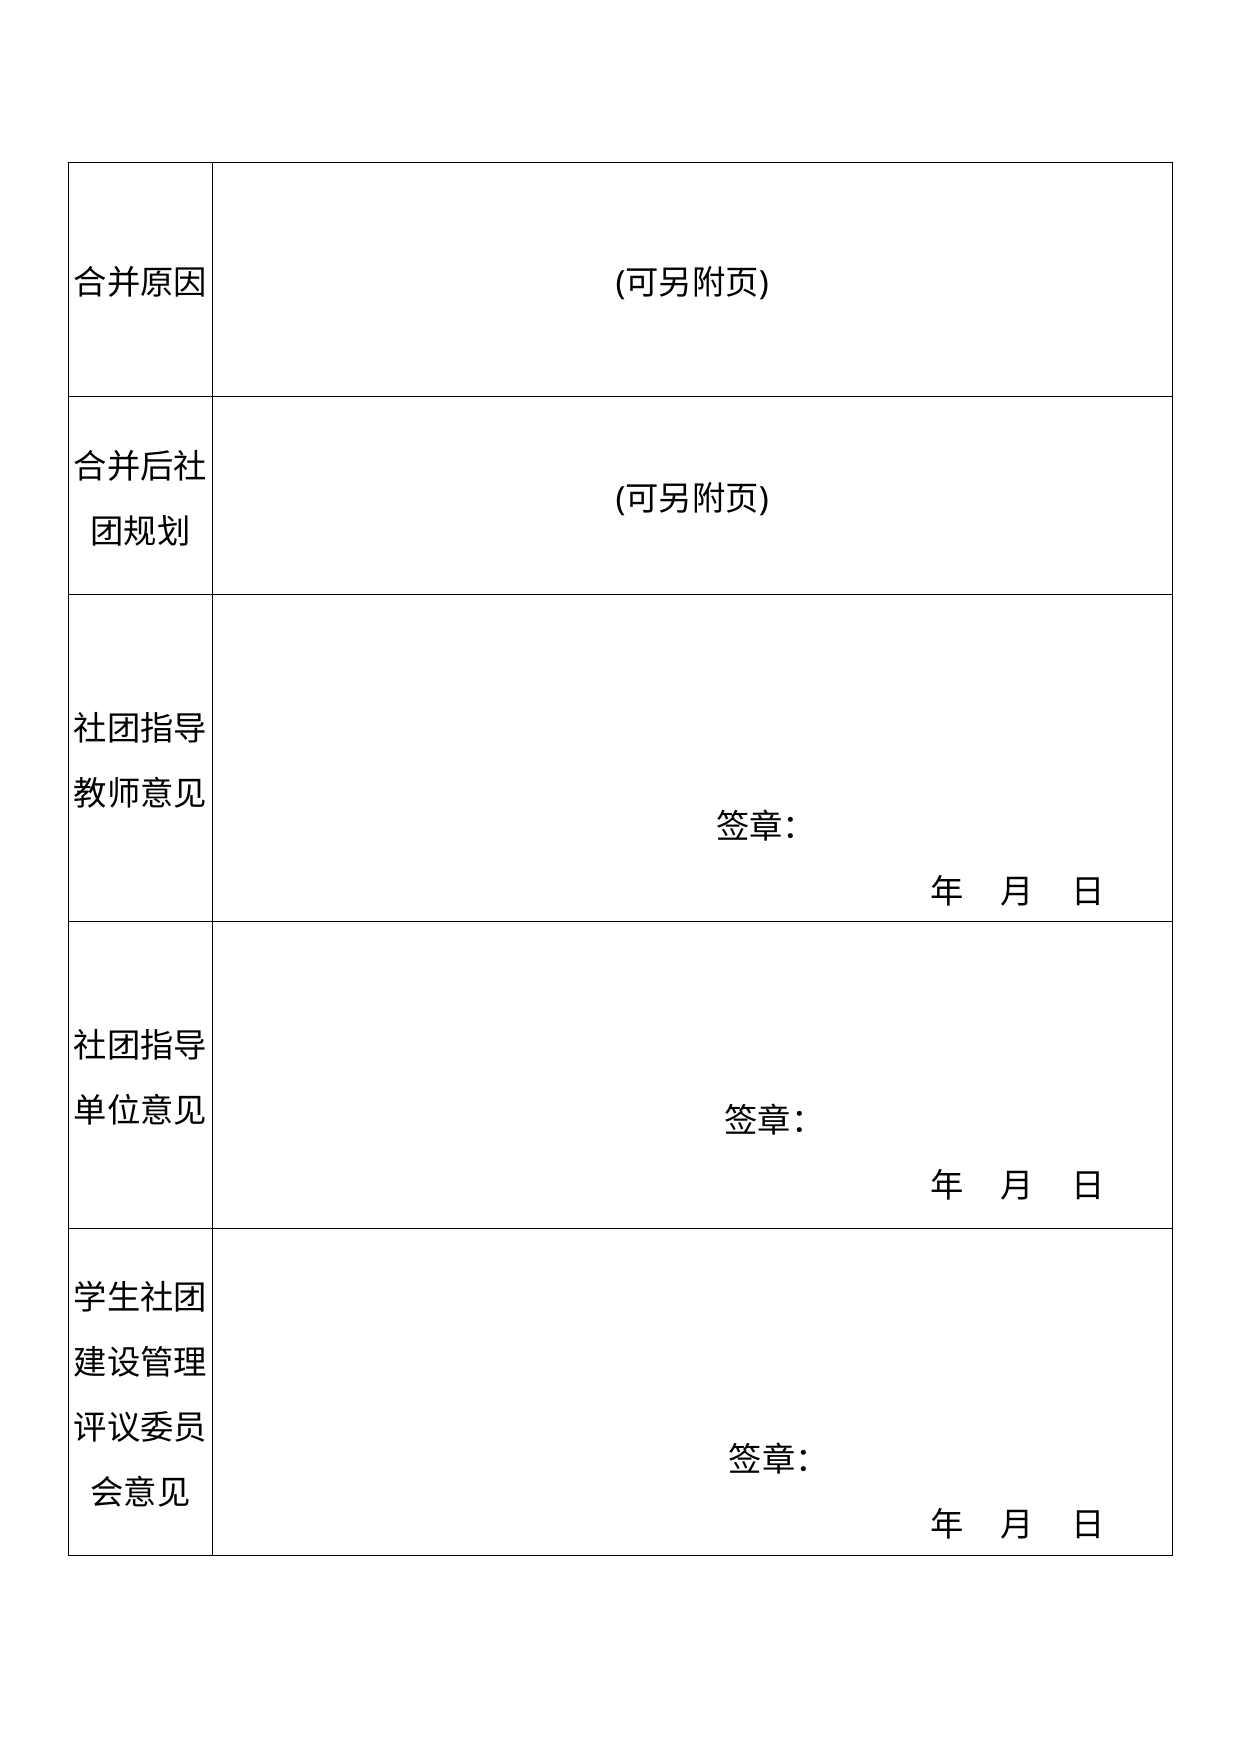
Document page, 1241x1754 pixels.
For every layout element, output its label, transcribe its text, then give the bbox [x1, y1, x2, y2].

table_cell 学生社团建设管理评议委员会意见 [69, 1229, 212, 1555]
table_cell 签章： 年 月 日 [213, 1229, 1172, 1555]
table_cell 社团指导单位意见 [69, 922, 212, 1228]
table_cell 签章： 年 月 日 [213, 595, 1172, 921]
table_cell (可另附页) [213, 397, 1172, 594]
table_cell 合并原因 [69, 163, 212, 396]
table_cell 合并后社团规划 [69, 397, 212, 594]
table_cell (可另附页) [213, 163, 1172, 396]
table_cell 签章： 年 月 日 [213, 922, 1172, 1228]
table_cell 社团指导教师意见 [69, 595, 212, 921]
